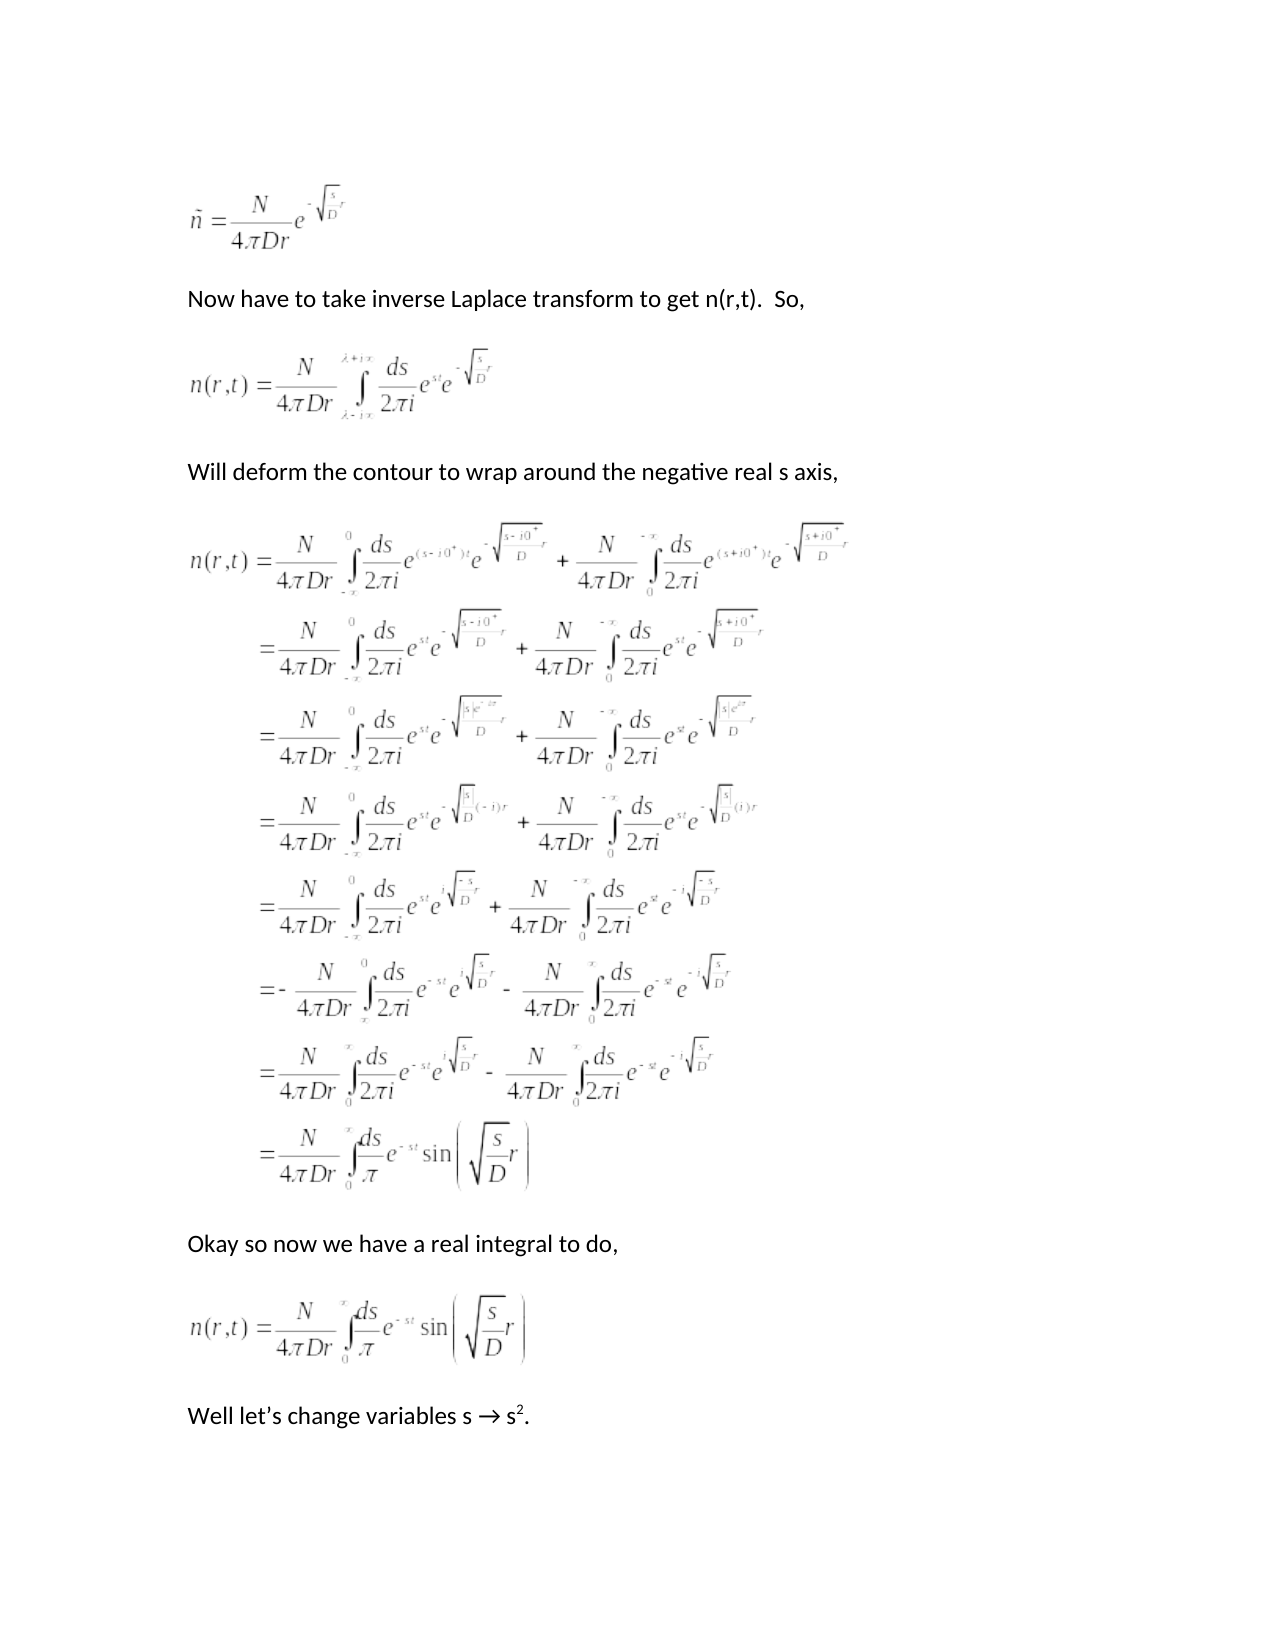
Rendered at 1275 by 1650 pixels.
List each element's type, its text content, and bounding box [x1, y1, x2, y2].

text Will deform the contour to wrap around the negative real s axis, [187, 456, 1087, 487]
text Okay so now we have a real integral to do, [187, 1228, 1087, 1258]
text Well let’s change variables s → s2. [187, 1400, 1087, 1431]
text Now have to take inverse Laplace transform to get n(r,t). So, [187, 283, 1087, 314]
